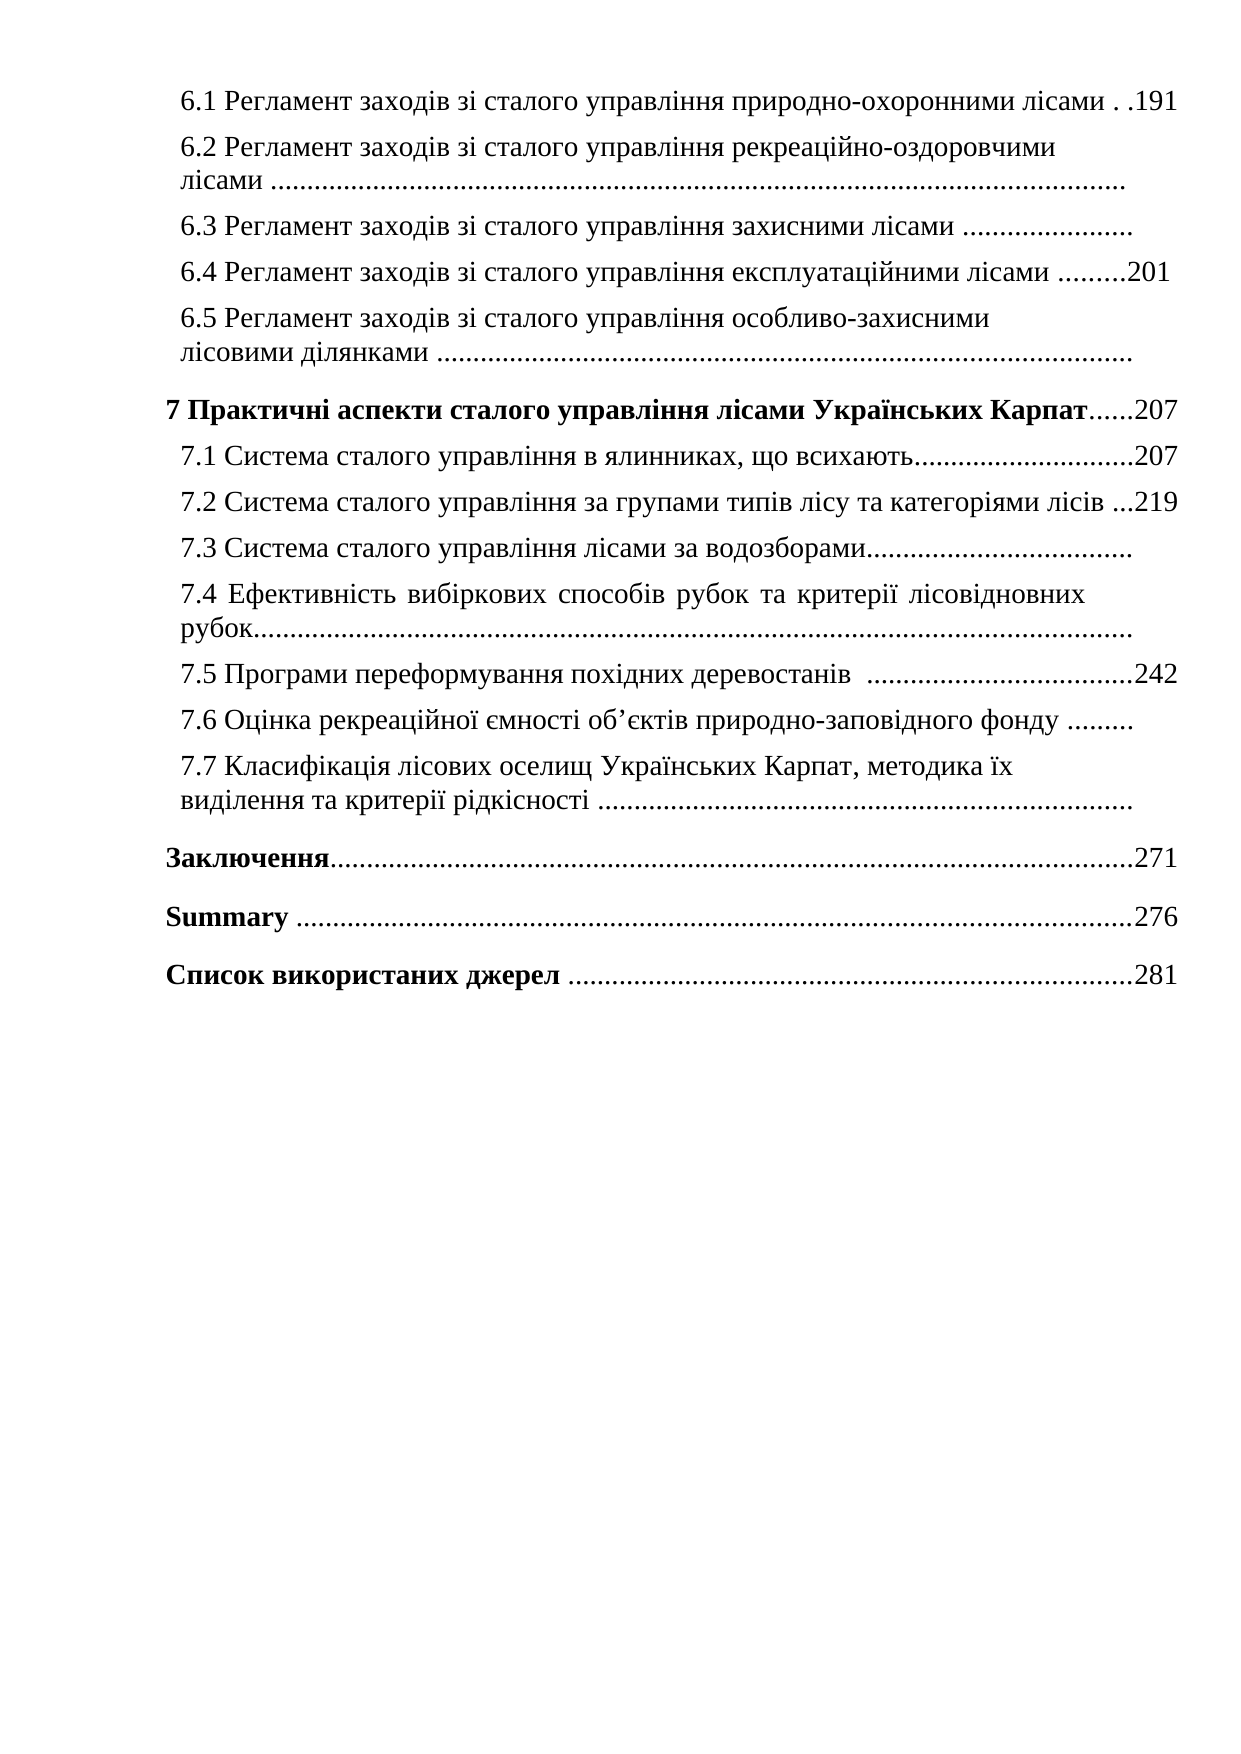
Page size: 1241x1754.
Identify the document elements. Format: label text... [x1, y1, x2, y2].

text Заключення 271 [165, 840, 1157, 874]
text 7 Практичні аспекти сталого управління лісами Українських Карпат 207 [165, 392, 1157, 426]
text Summary 276 [165, 899, 1157, 932]
text 7.4 Ефективність вибіркових способів рубок та критерії лісовідновних рубок 236 [180, 577, 1087, 644]
text 6.2 Регламент заходів зі сталого управління рекреаційно-оздоровчими лісами 195 [180, 129, 1110, 196]
text 7.2 Система сталого управління за групами типів лісу та категоріями лісів 219 [180, 484, 1157, 518]
text 6.1 Регламент заходів зі сталого управління природно-охоронними лісами 191 [180, 83, 1157, 116]
text 7.6 Оцінка рекреаційної ємності об’єктів природно-заповідного фонду 255 [180, 702, 1110, 736]
text 6.3 Регламент заходів зі сталого управління захисними лісами 198 [180, 208, 1110, 242]
text Список використаних джерел 281 [165, 957, 1157, 991]
text 7.7 Класифікація лісових оселищ Українських Карпат, методика їх виділення та критерії рідкісності 265 [180, 748, 1110, 815]
text 7.1 Система сталого управління в ялинниках, що всихають 207 [180, 438, 1157, 472]
text 6.4 Регламент заходів зі сталого управління експлуатаційними лісами 201 [180, 254, 1157, 288]
text 6.5 Регламент заходів зі сталого управління особливо-захисними лісовими ділянками 202 [180, 300, 1110, 367]
text 7.3 Система сталого управління лісами за водозборами 225 [180, 531, 1110, 564]
text 7.5 Програми переформування похідних деревостанів 242 [180, 656, 1157, 690]
